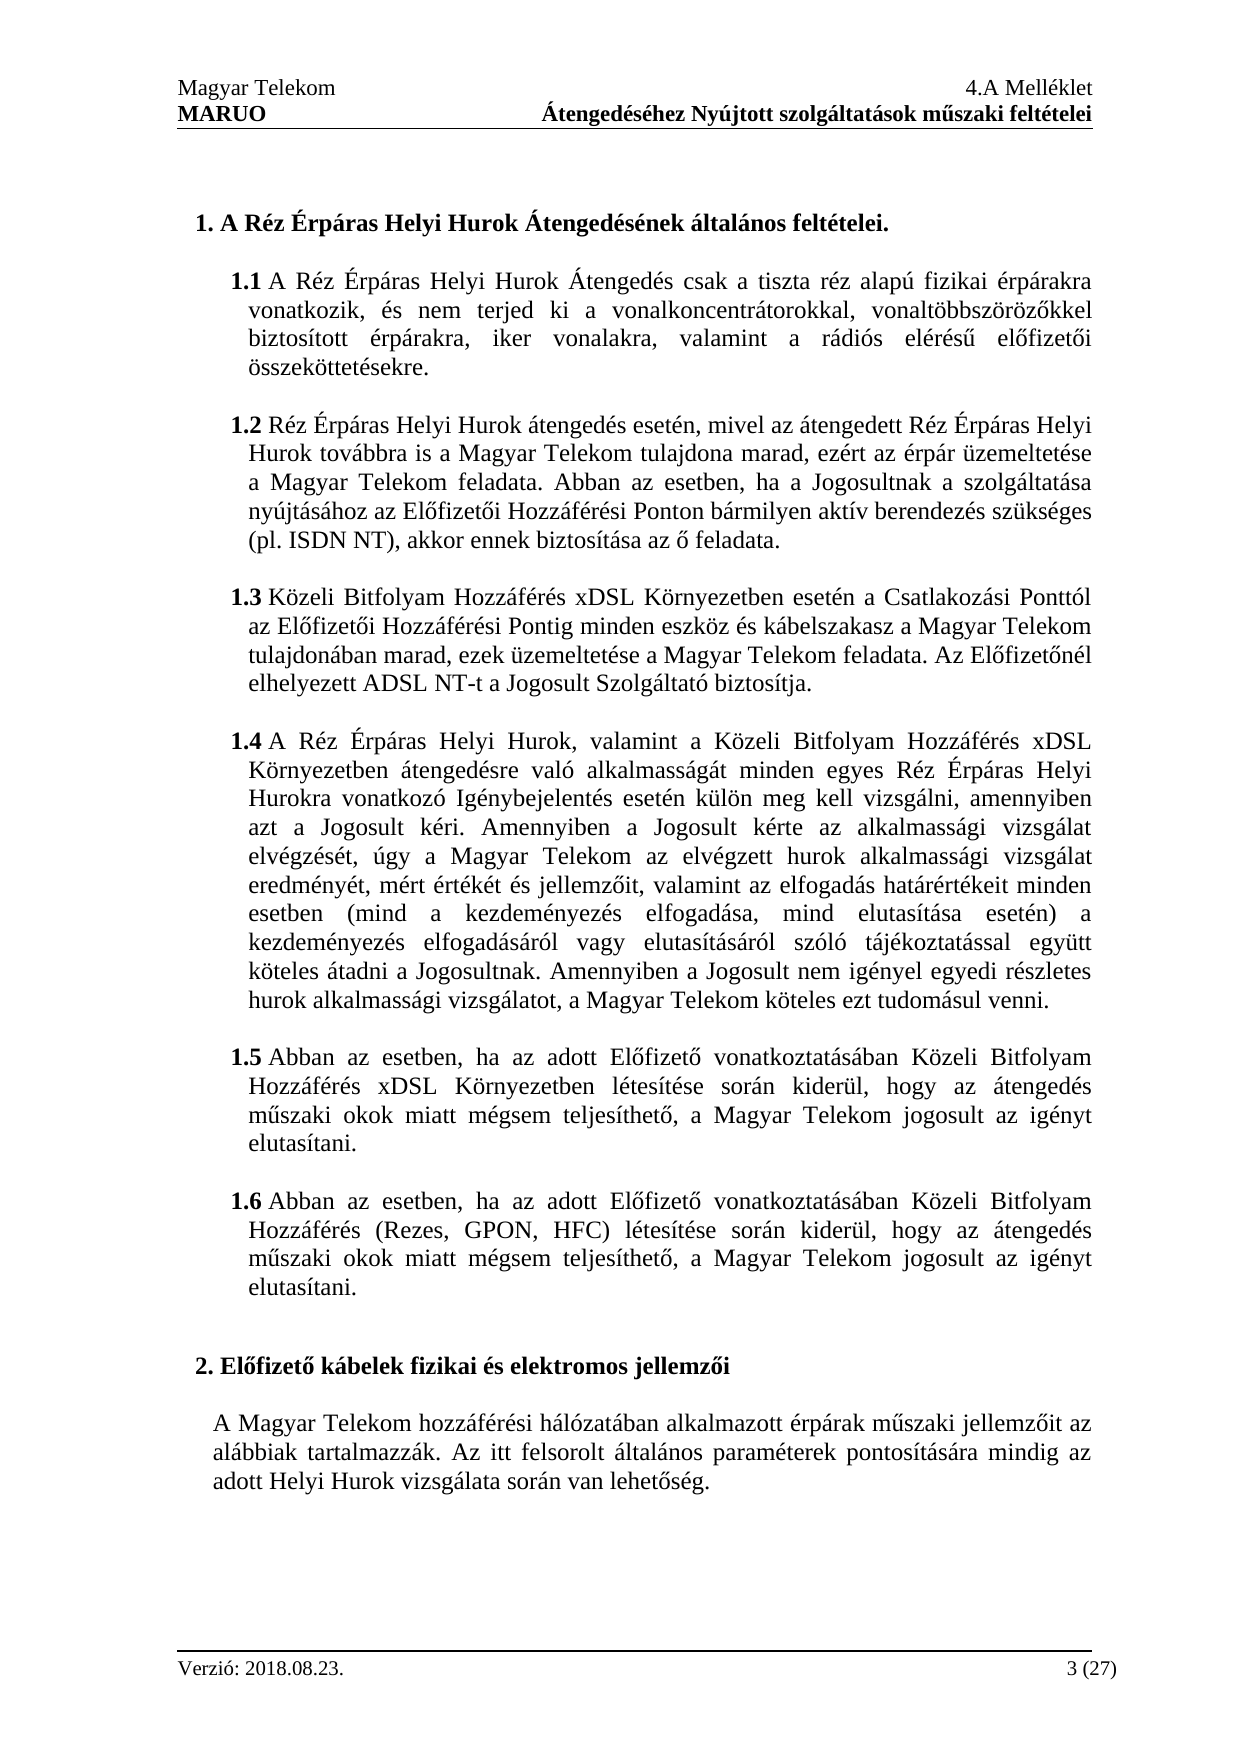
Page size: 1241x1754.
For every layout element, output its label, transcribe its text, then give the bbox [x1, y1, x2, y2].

text 1.4 A Réz Érpáras Helyi Hurok, valamint a Közeli Bitfolyam Hozzáférés xDSL Környezetben átengedésre való alkalmasságát minden egyes Réz Érpáras Helyi Hurokra vonatkozó Igénybejelentés esetén külön meg kell vizsgálni, amennyiben azt a Jogosult kéri. Amennyiben a Jogosult kérte az alkalmassági vizsgálat elvégzését, úgy a Magyar Telekom az elvégzett hurok alkalmassági vizsgálat eredményét, mért értékét és jellemzőit, valamint az elfogadás határértékeit minden esetben (mind a kezdeményezés elfogadása, mind elutasítása esetén) a kezdeményezés elfogadásáról vagy elutasításáról szóló tájékoztatással együtt köteles átadni a Jogosultnak. Amennyiben a Jogosult nem igényel egyedi részletes hurok alkalmassági vizsgálatot, a Magyar Telekom köteles ezt tudomásul venni. [230, 726, 1092, 1013]
text A Magyar Telekom hozzáférési hálózatában alkalmazott érpárak műszaki jellemzőit az alábbiak tartalmazzák. Az itt felsorolt általános paraméterek pontosítására mindig az adott Helyi Hurok vizsgálata során van lehetőség. [195, 1380, 1092, 1495]
text 1.5 Abban az esetben, ha az adott Előfizető vonatkoztatásában Közeli Bitfolyam Hozzáférés xDSL Környezetben létesítése során kiderül, hogy az átengedés műszaki okok miatt mégsem teljesíthető, a Magyar Telekom jogosult az igényt elutasítani. [230, 1042, 1092, 1157]
subtitle 2. Előfizető kábelek fizikai és elektromos jellemzői [195, 1351, 1092, 1380]
text 1.6 Abban az esetben, ha az adott Előfizető vonatkoztatásában Közeli Bitfolyam Hozzáférés (Rezes, GPON, HFC) létesítése során kiderül, hogy az átengedés műszaki okok miatt mégsem teljesíthető, a Magyar Telekom jogosult az igényt elutasítani. [230, 1186, 1092, 1301]
text 1.1 A Réz Érpáras Helyi Hurok Átengedés csak a tiszta réz alapú fizikai érpárakra vonatkozik, és nem terjed ki a vonalkoncentrátorokkal, vonaltöbbszörözőkkel biztosított érpárakra, iker vonalakra, valamint a rádiós elérésű előfizetői összeköttetésekre. [230, 266, 1092, 381]
subtitle 1. A Réz Érpáras Helyi Hurok Átengedésének általános feltételei. [195, 208, 1092, 237]
text 1.2 Réz Érpáras Helyi Hurok átengedés esetén, mivel az átengedett Réz Érpáras Helyi Hurok továbbra is a Magyar Telekom tulajdona marad, ezért az érpár üzemeltetése a Magyar Telekom feladata. Abban az esetben, ha a Jogosultnak a szolgáltatása nyújtásához az Előfizetői Hozzáférési Ponton bármilyen aktív berendezés szükséges (pl. ISDN NT), akkor ennek biztosítása az ő feladata. [230, 410, 1092, 553]
text 1.3 Közeli Bitfolyam Hozzáférés xDSL Környezetben esetén a Csatlakozási Ponttól az Előfizetői Hozzáférési Pontig minden eszköz és kábelszakasz a Magyar Telekom tulajdonában marad, ezek üzemeltetése a Magyar Telekom feladata. Az Előfizetőnél elhelyezett ADSL NT-t a Jogosult Szolgáltató biztosítja. [230, 582, 1092, 697]
